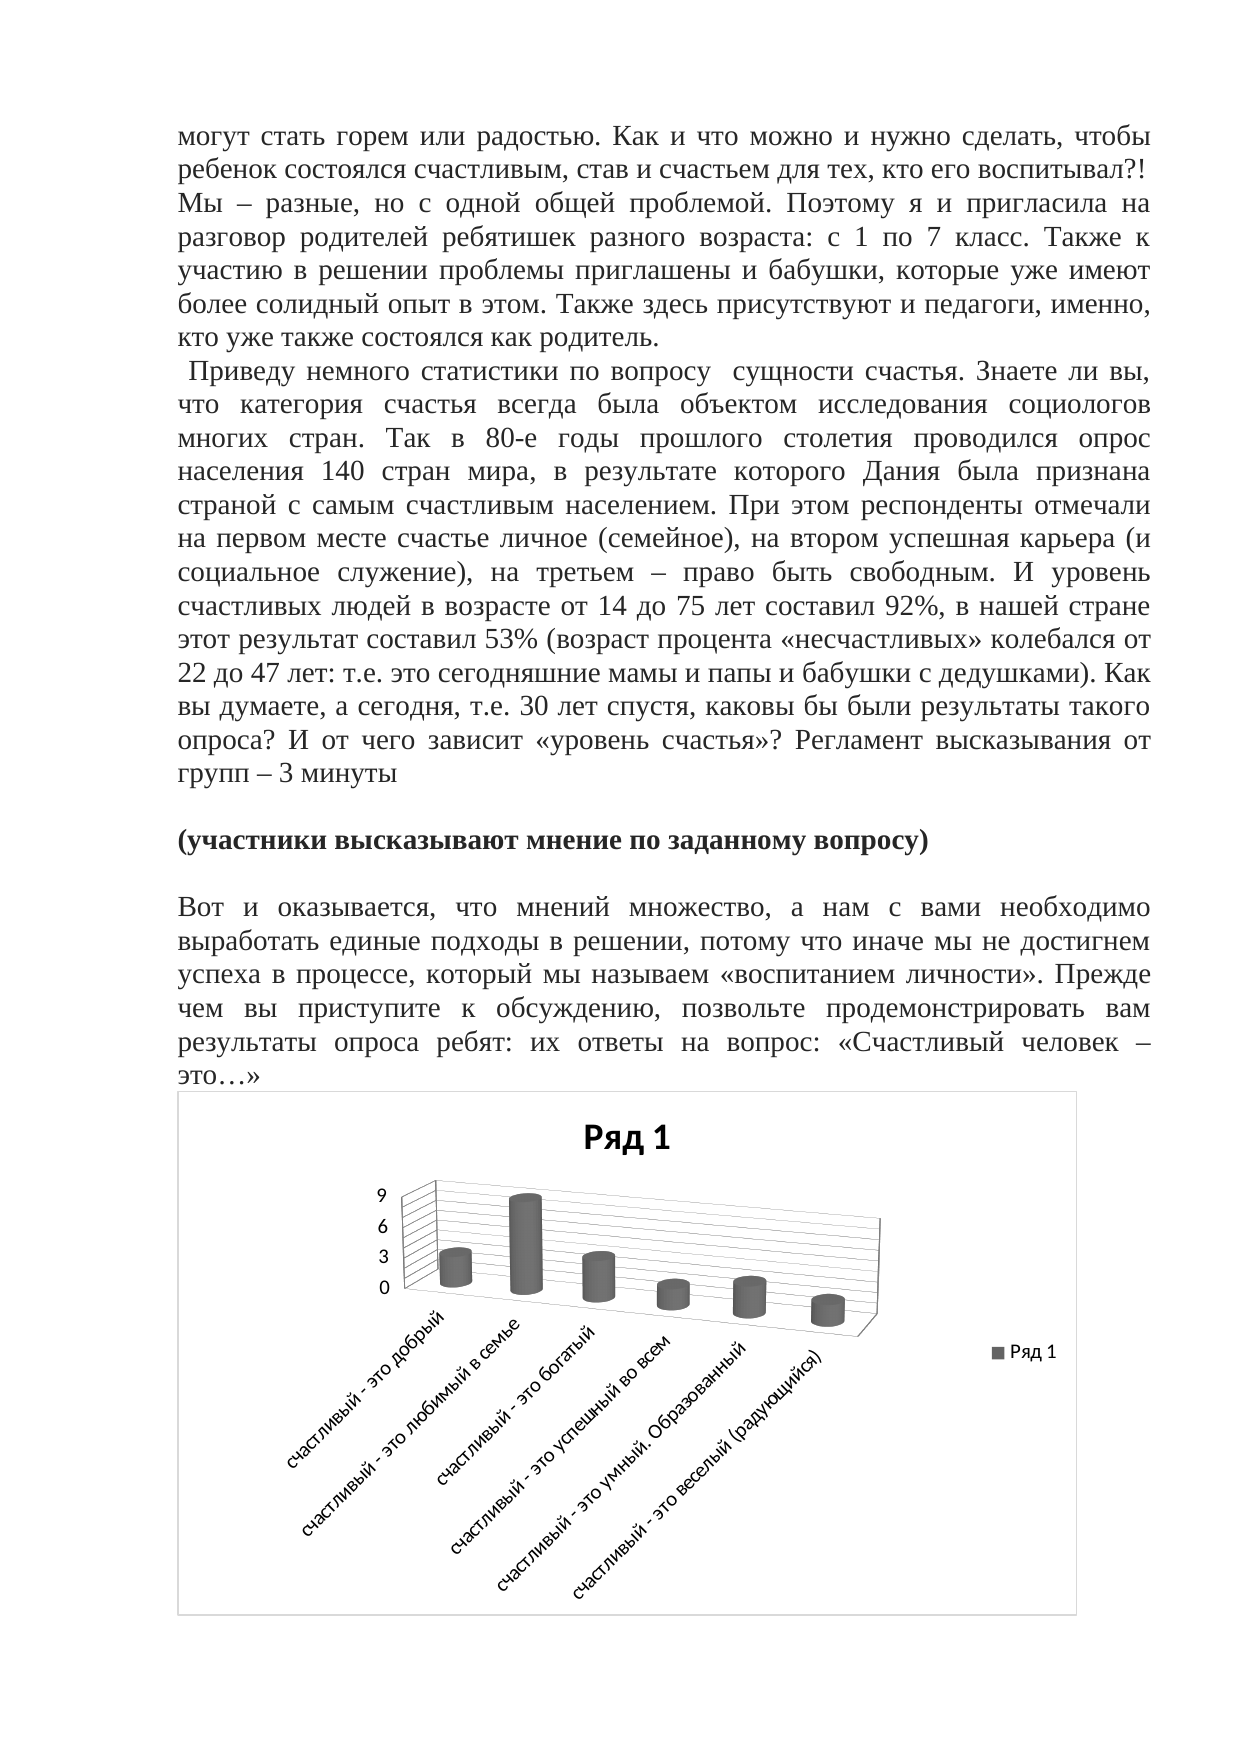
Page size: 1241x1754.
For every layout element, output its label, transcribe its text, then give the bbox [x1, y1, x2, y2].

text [177, 118, 1152, 185]
text Вот и оказывается, что мнений множество, а нам с вами необходимо выработать единые подходы в решении, потому что иначе мы не достигнем успеха в процессе, который мы называем «воспитанием личности». Прежде чем вы приступите к обсуждению, позвольте продемонстрировать вам результаты опроса ребят: их ответы на вопрос: «Счастливый человек – это…» [177, 889, 1152, 1616]
text (участники высказывают мнение по заданному вопросу) [177, 822, 1152, 856]
text Приведу немного статистики по вопросу сущности счастья. Знаете ли вы, что категория счастья всегда была объектом исследования социологов многих стран. Так в 80-е годы прошлого столетия проводился опрос населения 140 стран мира, в результате которого Дания была признана страной с самым счастливым населением. При этом респонденты отмечали на первом месте счастье личное (семейное), на втором успешная карьера (и социальное служение), на третьем – право быть свободным. И уровень счастливых людей в возрасте от 14 до 75 лет составил 92%, в нашей стране этот результат составил 53% (возраст процента «несчастливых» колебался от 22 до 47 лет: т.е. это сегодняшние мамы и папы и бабушки с дедушками). Как вы думаете, а сегодня, т.е. 30 лет спустя, каковы бы были результаты такого опроса? И от чего зависит «уровень счастья»? Регламент высказывания от групп – 3 минуты [177, 353, 1152, 789]
text Мы – разные, но с одной общей проблемой. Поэтому я и пригласила на разговор родителей ребятишек разного возраста: с 1 по 7 класс. Также к участию в решении проблемы приглашены и бабушки, которые уже имеют более солидный опыт в этом. Также здесь присутствуют и педагоги, именно, кто уже также состоялся как родитель. [177, 185, 1152, 353]
